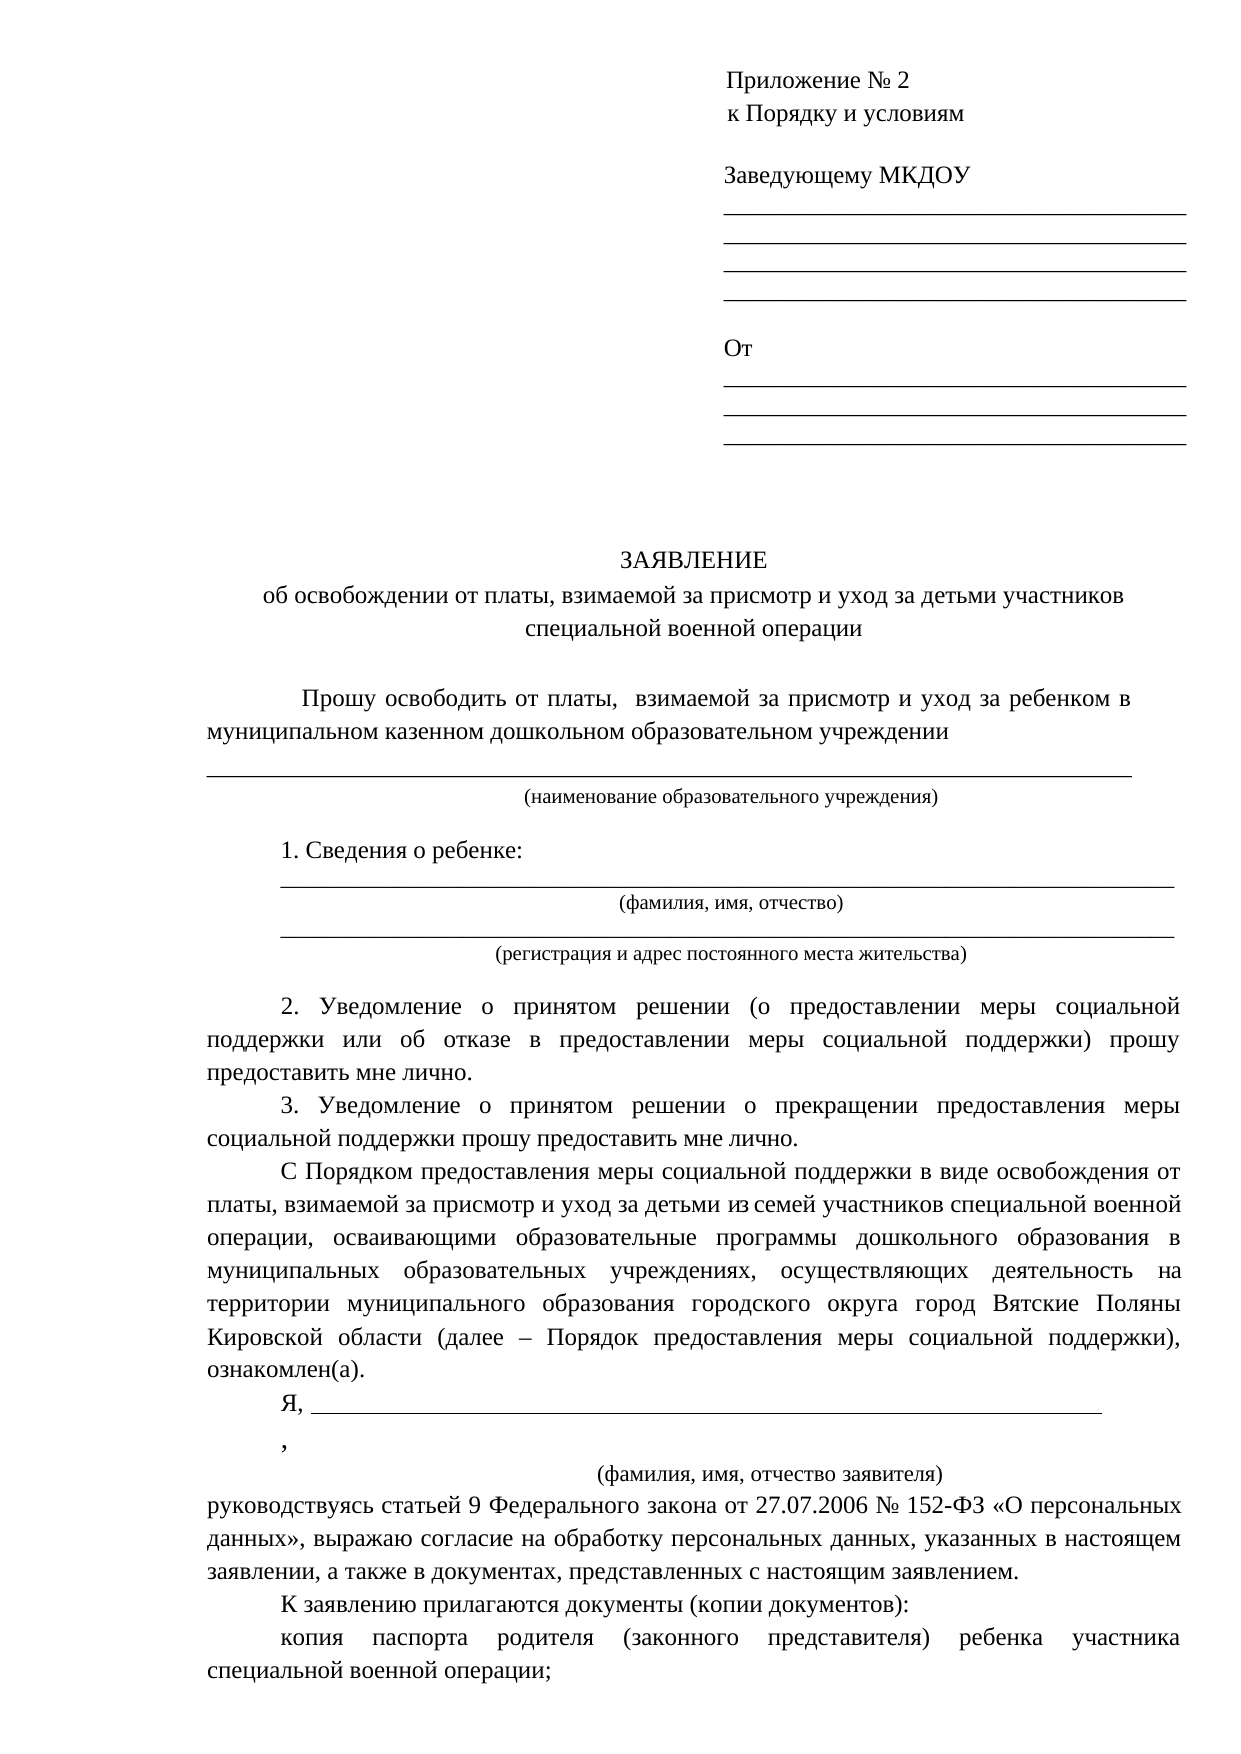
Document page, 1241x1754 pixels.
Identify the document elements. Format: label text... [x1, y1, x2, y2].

text Приложение № 2 [177, 65, 1196, 94]
text Я, , [281, 1388, 1196, 1455]
text ____________________________________________________________________________________________________________________________________________________ [723, 189, 1196, 304]
text (фамилия, имя, отчество заявителя) [344, 1460, 1196, 1486]
text ______________________________________________________________________________ [207, 864, 1182, 890]
text (фамилия, имя, отчество) [207, 890, 1182, 914]
list 3. Уведомление о принятом решении о прекращении предоставления меры социальной поддержки прошу предоставить мне лично. [207, 1090, 1181, 1152]
text копия паспорта родителя (законного представителя) ребенка участника специальной военной операции; [207, 1622, 1181, 1684]
text __________________________________________________________________________ [207, 751, 1134, 780]
text (регистрация и адрес постоянного места жительства) [207, 941, 1182, 965]
text К заявлению прилагаются документы (копии документов): [207, 1589, 1181, 1618]
text 2. Уведомление о принятом решении (о предоставлении меры социальной поддержки или об отказе в предоставлении меры социальной поддержки) прошу предоставить мне лично. [207, 991, 1181, 1086]
text ЗАЯВЛЕНИЕ [253, 545, 1134, 574]
text руководствуясь статьей 9 Федерального закона от 27.07.2006 № 152-ФЗ «О персональных данных», выражаю согласие на обработку персональных данных, указанных в настоящем заявлении, а также в документах, представленных с настоящим заявлением. [207, 1490, 1182, 1585]
text (наименование образовательного учреждения) [207, 784, 1182, 808]
text Заведующему МКДОУ [723, 160, 1196, 189]
text 1. Сведения о ребенке: [207, 835, 1182, 864]
text Прошу освободить от платы, взимаемой за присмотр и уход за ребенком в муниципальном казенном дошкольном образовательном учреждении [207, 683, 1134, 745]
text ______________________________________________________________________________ [207, 914, 1182, 941]
text к Порядку и условиям [177, 98, 1196, 127]
text С Порядком предоставления меры социальной поддержки в виде освобождения от платы, взимаемой за присмотр и уход за детьми из семей участников специальной военной операции, осваивающими образовательные программы дошкольного образования в муниципальных образовательных учреждениях, осуществляющих деятельность на территории муниципального образования городского округа город Вятские Поляны Кировской области (далее – Порядок предоставления меры социальной поддержки), ознакомлен(а). [207, 1156, 1182, 1383]
text об освобождении от платы, взимаемой за присмотр и уход за детьми участников специальной военной операции [253, 580, 1134, 642]
text От _______________________________________________________________________________________________________________ [723, 333, 1196, 448]
